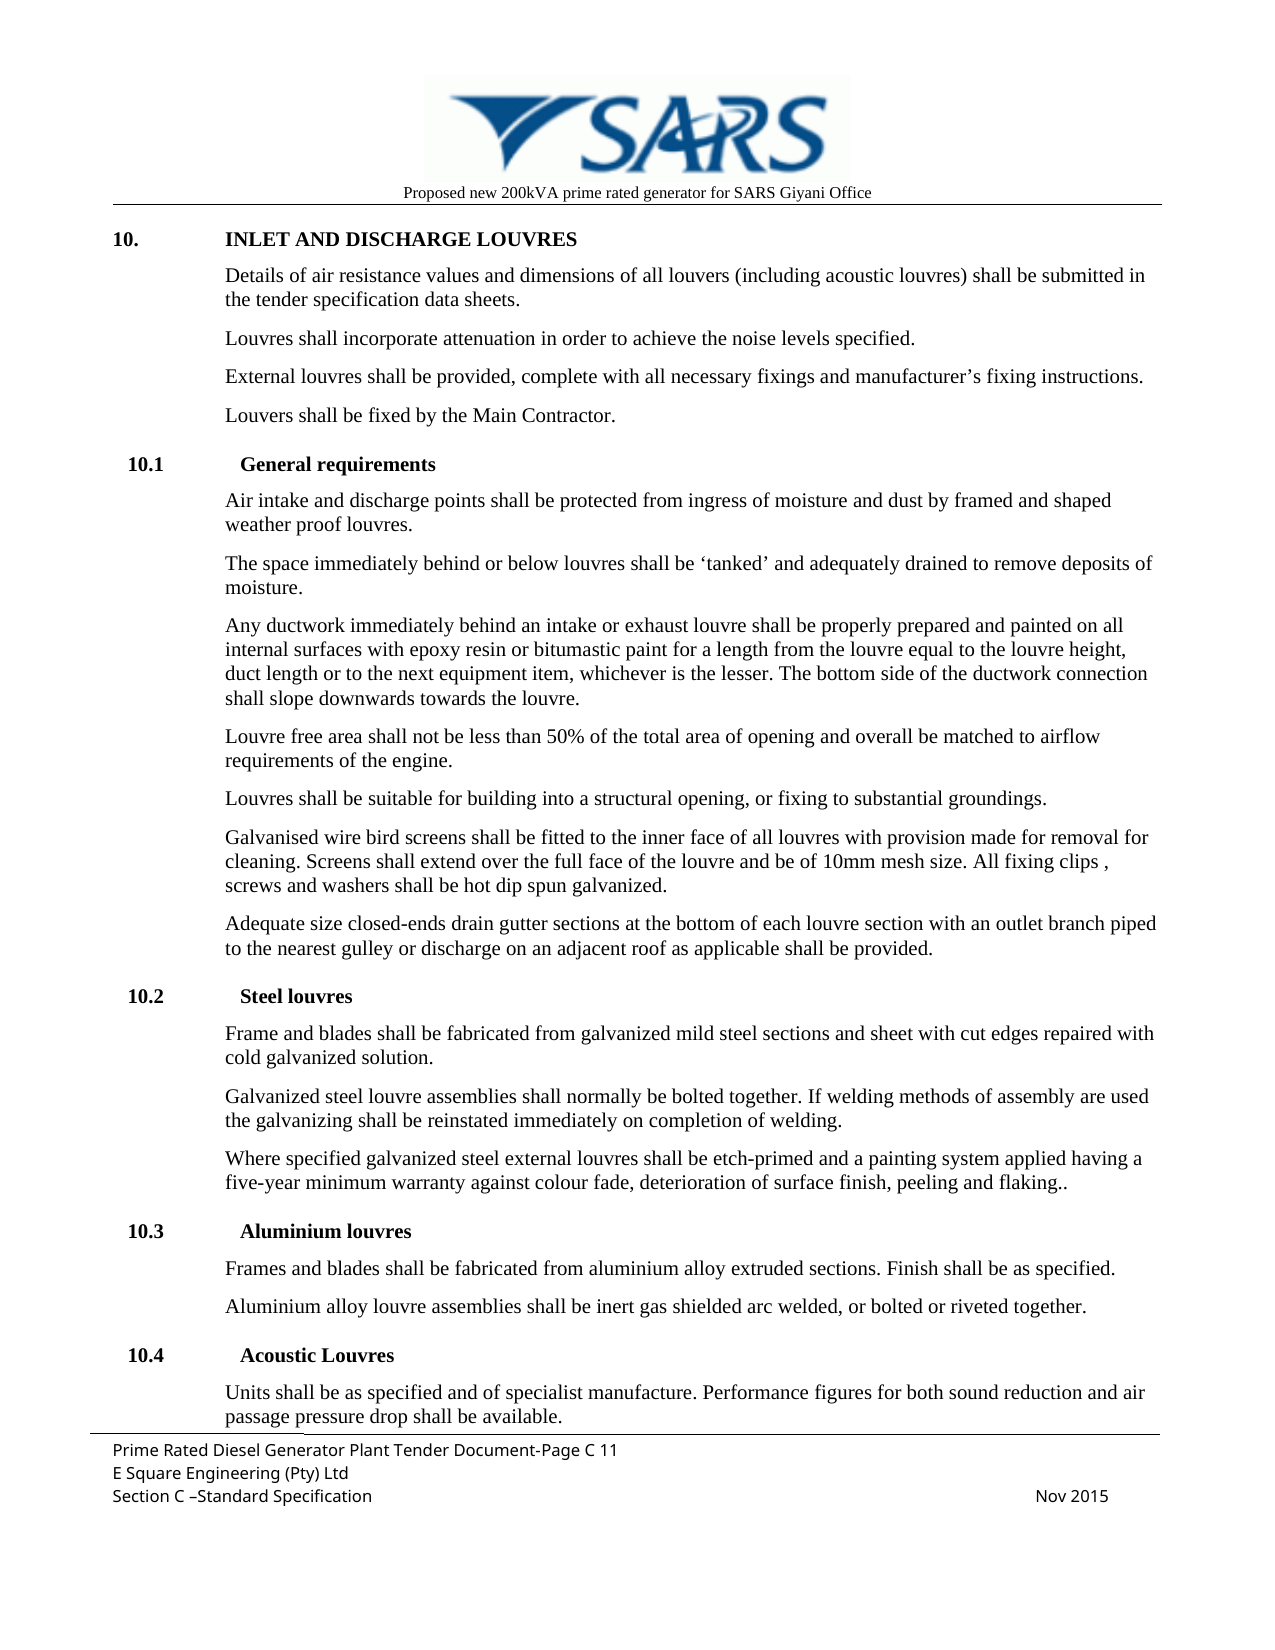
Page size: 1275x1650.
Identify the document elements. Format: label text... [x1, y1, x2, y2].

text General requirements [127, 452, 1162, 476]
text Frames and blades shall be fabricated from aluminium alloy extruded sections. Finish shall be as specified. [225, 1256, 1162, 1280]
text Details of air resistance values and dimensions of all louvers (including acoustic louvres) shall be submitted in the tender specification data sheets. [225, 263, 1162, 311]
text Units shall be as specified and of specialist manufacture. Performance figures for both sound reduction and air passage pressure drop shall be available. [225, 1380, 1162, 1428]
text Louvres shall incorporate attenuation in order to achieve the noise levels specified. [225, 326, 1162, 350]
text inlet and discharge louvres [112, 227, 1162, 251]
text Aluminium alloy louvre assemblies shall be inert gas shielded arc welded, or bolted or riveted together. [225, 1294, 1162, 1318]
text External louvres shall be provided, complete with all necessary fixings and manufacturer’s fixing instructions. [225, 364, 1162, 388]
text Acoustic Louvres [127, 1343, 1162, 1367]
text Louvers shall be fixed by the Main Contractor. [225, 403, 1162, 427]
text Aluminium louvres [127, 1219, 1162, 1243]
text Galvanized steel louvre assemblies shall normally be bolted together. If welding methods of assembly are used the galvanizing shall be reinstated immediately on completion of welding. [225, 1083, 1162, 1132]
picture [423, 75, 852, 183]
text Steel louvres [127, 984, 1162, 1008]
text Where specified galvanized steel external louvres shall be etch-primed and a painting system applied having a five-year minimum warranty against colour fade, deterioration of surface finish, peeling and flaking.. [225, 1146, 1162, 1194]
text Adequate size closed-ends drain gutter sections at the bottom of each louvre section with an outlet branch piped to the nearest gulley or discharge on an adjacent roof as applicable shall be provided. [225, 911, 1162, 959]
text Louvre free area shall not be less than 50% of the total area of opening and overall be matched to airflow requirements of the engine. [225, 724, 1162, 772]
text Frame and blades shall be fabricated from galvanized mild steel sections and sheet with cut edges repaired with cold galvanized solution. [225, 1021, 1162, 1069]
text Air intake and discharge points shall be protected from ingress of moisture and dust by framed and shaped weather proof louvres. [225, 488, 1162, 536]
text The space immediately behind or below louvres shall be ‘tanked’ and adequately drained to remove deposits of moisture. [225, 551, 1162, 599]
text Louvres shall be suitable for building into a structural opening, or fixing to substantial groundings. [225, 786, 1162, 810]
text Any ductwork immediately behind an intake or exhaust louvre shall be properly prepared and painted on all internal surfaces with epoxy resin or bitumastic paint for a length from the louvre equal to the louvre height, duct length or to the next equipment item, whichever is the lesser. The bottom side of the ductwork connection shall slope downwards towards the louvre. [225, 613, 1162, 709]
text Galvanised wire bird screens shall be fitted to the inner face of all louvres with provision made for removal for cleaning. Screens shall extend over the full face of the louvre and be of 10mm mesh size. All fixing clips , screws and washers shall be hot dip spun galvanized. [225, 825, 1162, 897]
